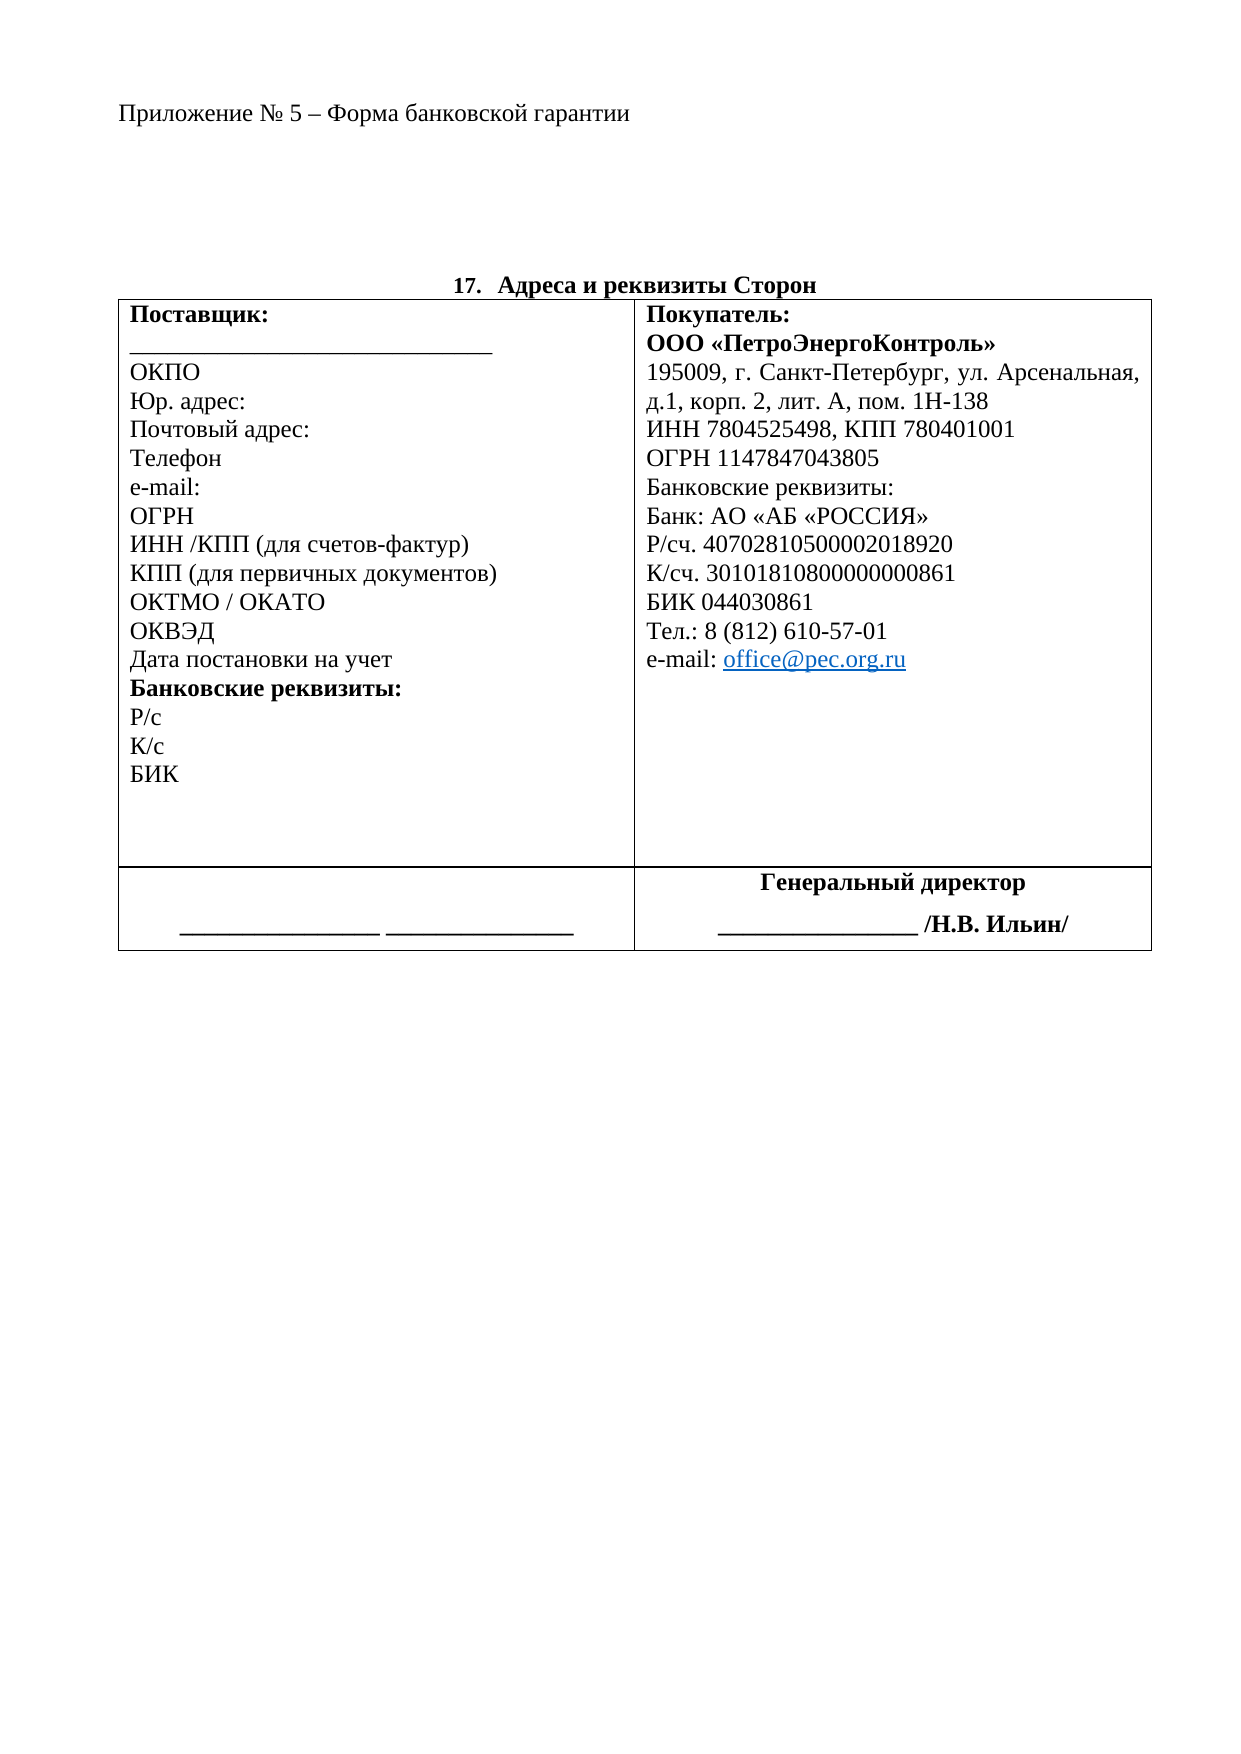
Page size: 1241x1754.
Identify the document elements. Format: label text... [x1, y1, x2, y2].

list Приложение № 5 – Форма банковской гарантии [118, 98, 1152, 127]
table_cell ________________ _______________ [119, 868, 634, 950]
table_header Поставщик: _____________________________ ОКПО Юр. адрес: Почтовый адрес: Телефон e-mail: ОГРН ИНН /КПП (для счетов-фактур) КПП (для первичных документов) ОКТМО / ОКАТО ОКВЭД Дата постановки на учет Банковские реквизиты: Р/с К/с БИК [119, 300, 634, 866]
table_cell Генеральный директор ________________ /Н.В. Ильин/ [635, 868, 1151, 950]
list Адреса и реквизиты Сторон [118, 270, 1152, 298]
table_header Покупатель: ООО «ПетроЭнергоКонтроль» 195009, г. Санкт-Петербург, ул. Арсенальная, д.1, корп. 2, лит. А, пом. 1Н-138 ИНН 7804525498, КПП 780401001 ОГРН 1147847043805 Банковские реквизиты: Банк: АО «АБ «РОССИЯ» Р/сч. 40702810500002018920 К/сч. 30101810800000000861 БИК 044030861 Тел.: 8 (812) 610-57-01 e-mail: office@pec.org.ru [635, 300, 1151, 866]
